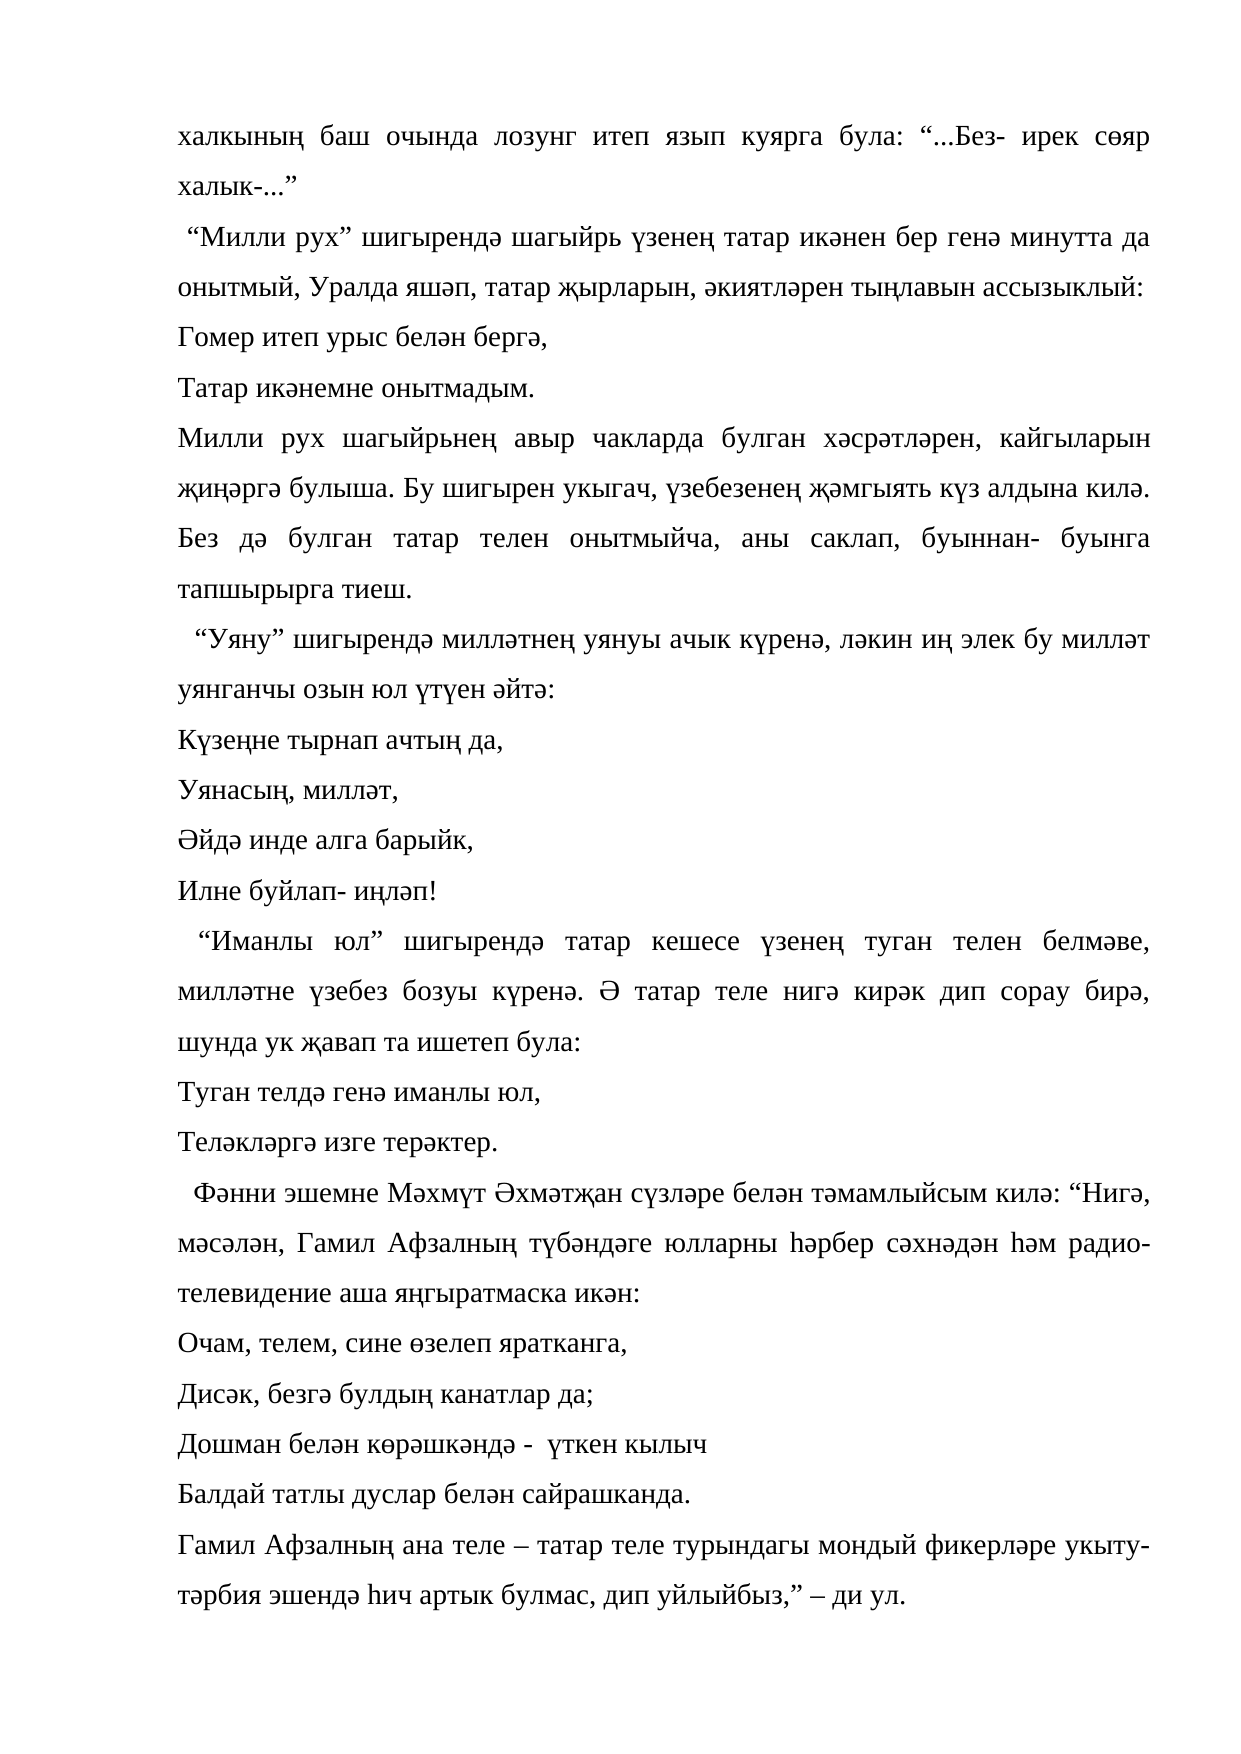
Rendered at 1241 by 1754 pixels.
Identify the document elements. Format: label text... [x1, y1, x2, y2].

text Күзеңне тырнап ачтың да, [177, 722, 1152, 755]
text Әйдә инде алга барыйк, [177, 822, 1152, 856]
text “Уяну” шигырендә милләтнең уянуы ачык күренә, ләкин иң элек бу милләт уянганчы озын юл үтүен әйтә: [177, 621, 1152, 705]
text Гомер итеп урыс белән бергә, [177, 319, 1152, 353]
text Фәнни эшемне Мәхмүт Әхмәтҗан сүзләре белән тәмамлыйсым килә: “Нигә, мәсәлән, Гамил Афзалның түбәндәге юлларны һәрбер сәхнәдән һәм радио-телевидение аша яңгыратмаска икән: [177, 1175, 1152, 1309]
text Илне буйлап- иңләп! [177, 873, 1152, 906]
text Татар икәнемне онытмадым. [177, 370, 1152, 403]
text “Милли рух” шигырендә шагыйрь үзенең татар икәнен бер генә минутта да онытмый, Уралда яшәп, татар җырларын, әкиятләрен тыңлавын ассызыклый: [177, 219, 1152, 303]
text “Иманлы юл” шигырендә татар кешесе үзенең туган телен белмәве, милләтне үзебез бозуы күренә. Ә татар теле нигә кирәк дип сорау бирә, шунда ук җавап та ишетеп була: [177, 923, 1152, 1057]
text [177, 118, 1152, 202]
text Теләкләргә изге терәктер. [177, 1124, 1152, 1158]
text Очам, телем, сине өзелеп яратканга, [177, 1326, 1152, 1359]
text Уянасың, милләт, [177, 772, 1152, 806]
text Балдай татлы дуслар белән сайрашканда. [177, 1477, 1152, 1510]
text Дошман белән көрәшкәндә - үткен кылыч [177, 1426, 1152, 1460]
text Милли рух шагыйрьнең авыр чакларда булган хәсрәтләрен, кайгыларын җиңәргә булыша. Бу шигырен укыгач, үзебезенең җәмгыять күз алдына килә. Без дә булган татар телен онытмыйча, аны саклап, буыннан- буынга тапшырырга тиеш. [177, 420, 1152, 604]
text Гамил Афзалның ана теле – татар теле турындагы мондый фикерләре укыту-тәрбия эшендә һич артык булмас, дип уйлыйбыз,” – ди ул. [177, 1527, 1152, 1611]
text Дисәк, безгә булдың канатлар да; [177, 1376, 1152, 1409]
text Туган телдә генә иманлы юл, [177, 1074, 1152, 1108]
